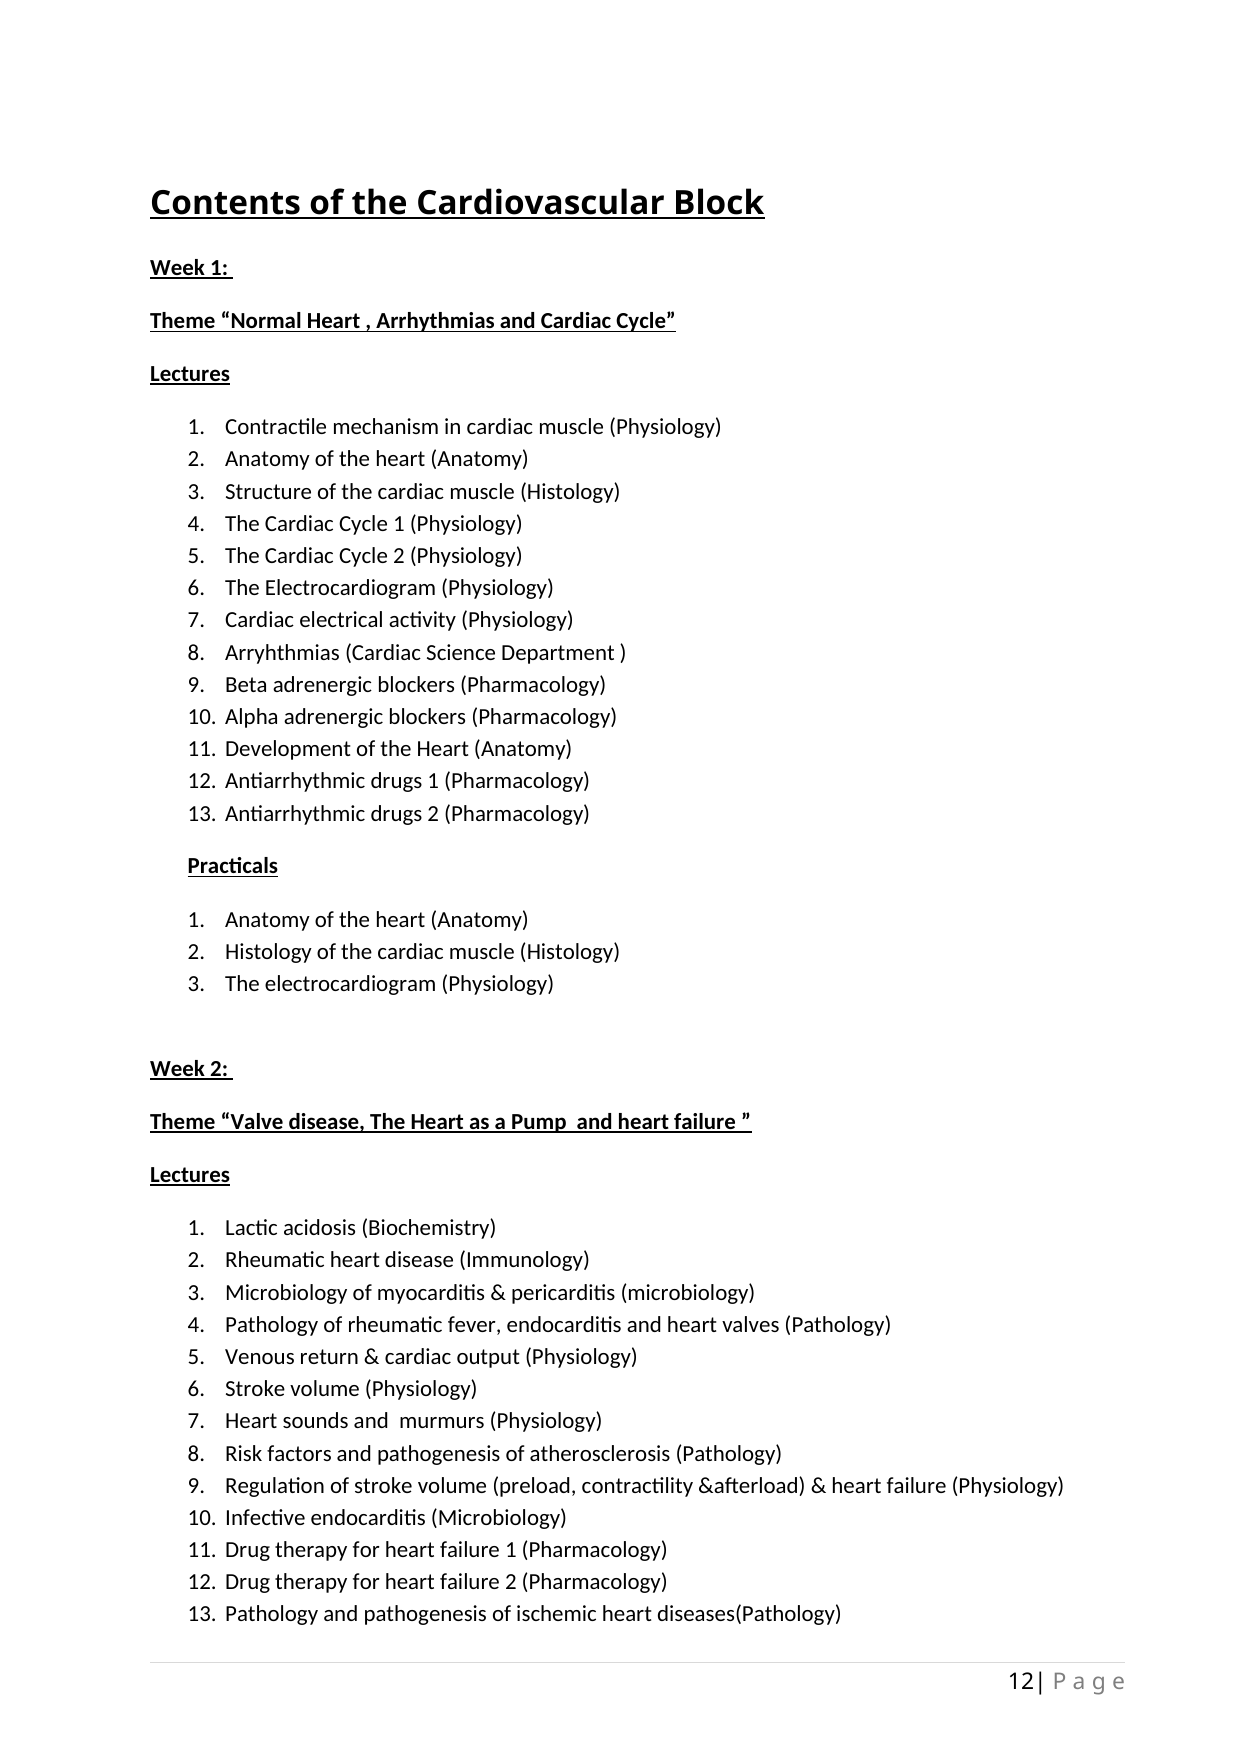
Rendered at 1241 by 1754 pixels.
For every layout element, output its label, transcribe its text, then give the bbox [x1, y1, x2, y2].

list The Cardiac Cycle 2 (Physiology) [187, 541, 1125, 569]
list The electrocardiogram (Physiology) [187, 969, 1125, 997]
list Drug therapy for heart failure 1 (Pharmacology) [187, 1535, 1125, 1563]
text Contents of the Cardiovascular Block [150, 179, 1125, 224]
list Cardiac electrical activity (Physiology) [187, 606, 1125, 633]
list Anatomy of the heart (Anatomy) [187, 905, 1125, 933]
text Week 1: [150, 253, 1125, 281]
list Anatomy of the heart (Anatomy) [187, 444, 1125, 473]
list Arryhthmias (Cardiac Science Department ) [187, 638, 1125, 666]
list Structure of the cardiac muscle (Histology) [187, 477, 1125, 505]
list Stroke volume (Physiology) [187, 1374, 1125, 1402]
list Antiarrhythmic drugs 1 (Pharmacology) [187, 766, 1125, 794]
text Week 2: [150, 1054, 1125, 1082]
list Lactic acidosis (Biochemistry) [187, 1213, 1125, 1241]
list Risk factors and pathogenesis of atherosclerosis (Pathology) [187, 1439, 1125, 1467]
text Practicals [187, 852, 1125, 880]
list Beta adrenergic blockers (Pharmacology) [187, 670, 1125, 698]
text Theme “Normal Heart , Arrhythmias and Cardiac Cycle” [150, 306, 1125, 334]
list The Electrocardiogram (Physiology) [187, 573, 1125, 601]
list Drug therapy for heart failure 2 (Pharmacology) [187, 1567, 1125, 1595]
list Heart sounds and murmurs (Physiology) [187, 1406, 1125, 1434]
list Venous return & cardiac output (Physiology) [187, 1342, 1125, 1370]
text Theme “Valve disease, The Heart as a Pump and heart failure ” [150, 1107, 1125, 1135]
list Histology of the cardiac muscle (Histology) [187, 937, 1125, 965]
list Contractile mechanism in cardiac muscle (Physiology) [187, 412, 1125, 440]
list Development of the Heart (Anatomy) [187, 734, 1125, 762]
list Pathology and pathogenesis of ischemic heart diseases(Pathology) [187, 1599, 1125, 1628]
text Lectures [150, 359, 1125, 387]
list Antiarrhythmic drugs 2 (Pharmacology) [187, 799, 1125, 827]
list Alpha adrenergic blockers (Pharmacology) [187, 702, 1125, 730]
list Rheumatic heart disease (Immunology) [187, 1246, 1125, 1273]
list Pathology of rheumatic fever, endocarditis and heart valves (Pathology) [187, 1310, 1125, 1338]
list The Cardiac Cycle 1 (Physiology) [187, 509, 1125, 537]
list Regulation of stroke volume (preload, contractility &afterload) & heart failure (Physiology) [187, 1471, 1125, 1499]
text Lectures [150, 1160, 1125, 1188]
list Microbiology of myocarditis & pericarditis (microbiology) [187, 1278, 1125, 1306]
list Infective endocarditis (Microbiology) [187, 1503, 1125, 1531]
